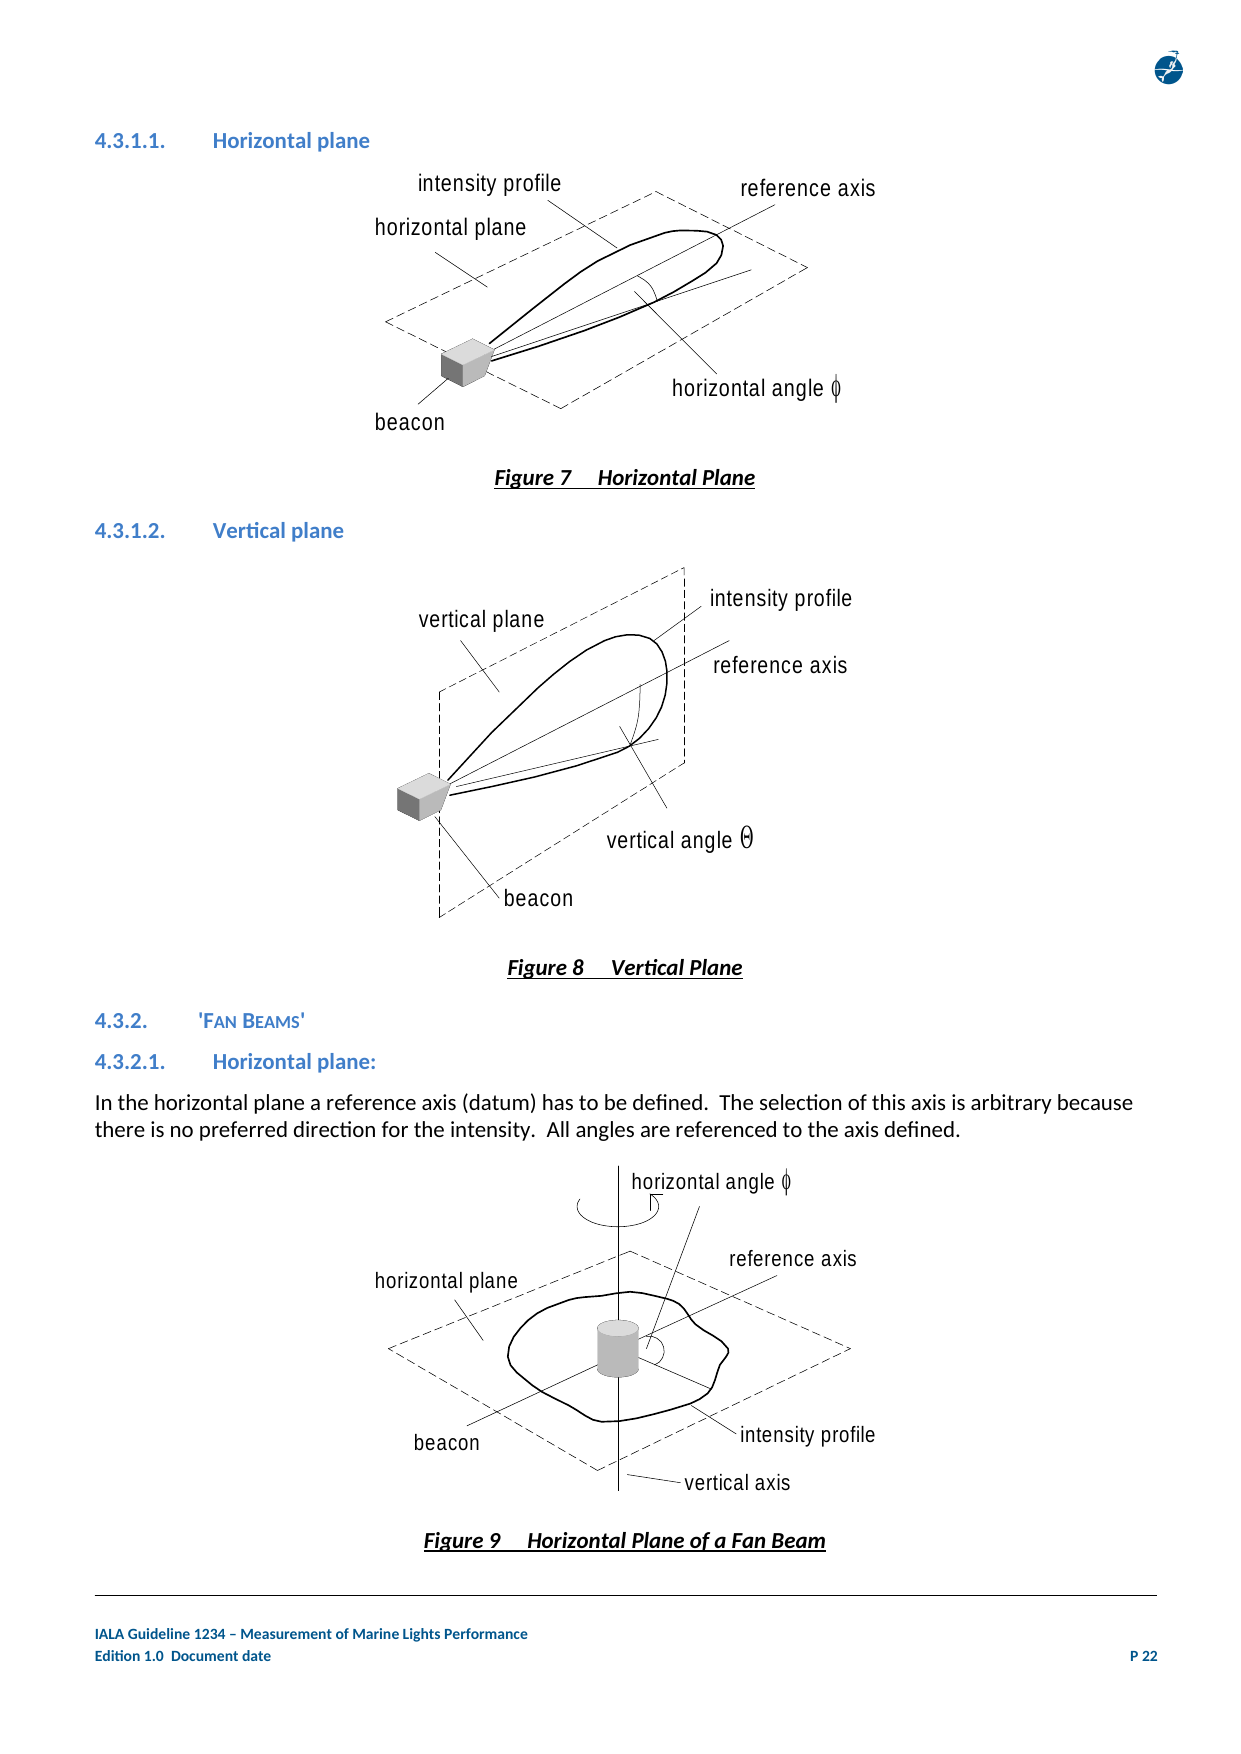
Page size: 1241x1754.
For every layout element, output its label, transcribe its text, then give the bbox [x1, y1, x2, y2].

subtitle 'Fan Beams' [94, 1007, 1157, 1034]
text Horizontal Plane [94, 463, 1157, 492]
subtitle Horizontal plane: [94, 1047, 1157, 1075]
subtitle Vertical plane [94, 517, 1157, 544]
subtitle Horizontal plane [94, 126, 1157, 154]
text Vertical Plane [94, 953, 1157, 982]
text Horizontal Plane of a Fan Beam [94, 1526, 1157, 1554]
text In the horizontal plane a reference axis (datum) has to be defined. The selection of this axis is arbitrary because there is no preferred direction for the intensity. All angles are referenced to the axis defined. [94, 1088, 1157, 1144]
picture [1123, 0, 1241, 119]
